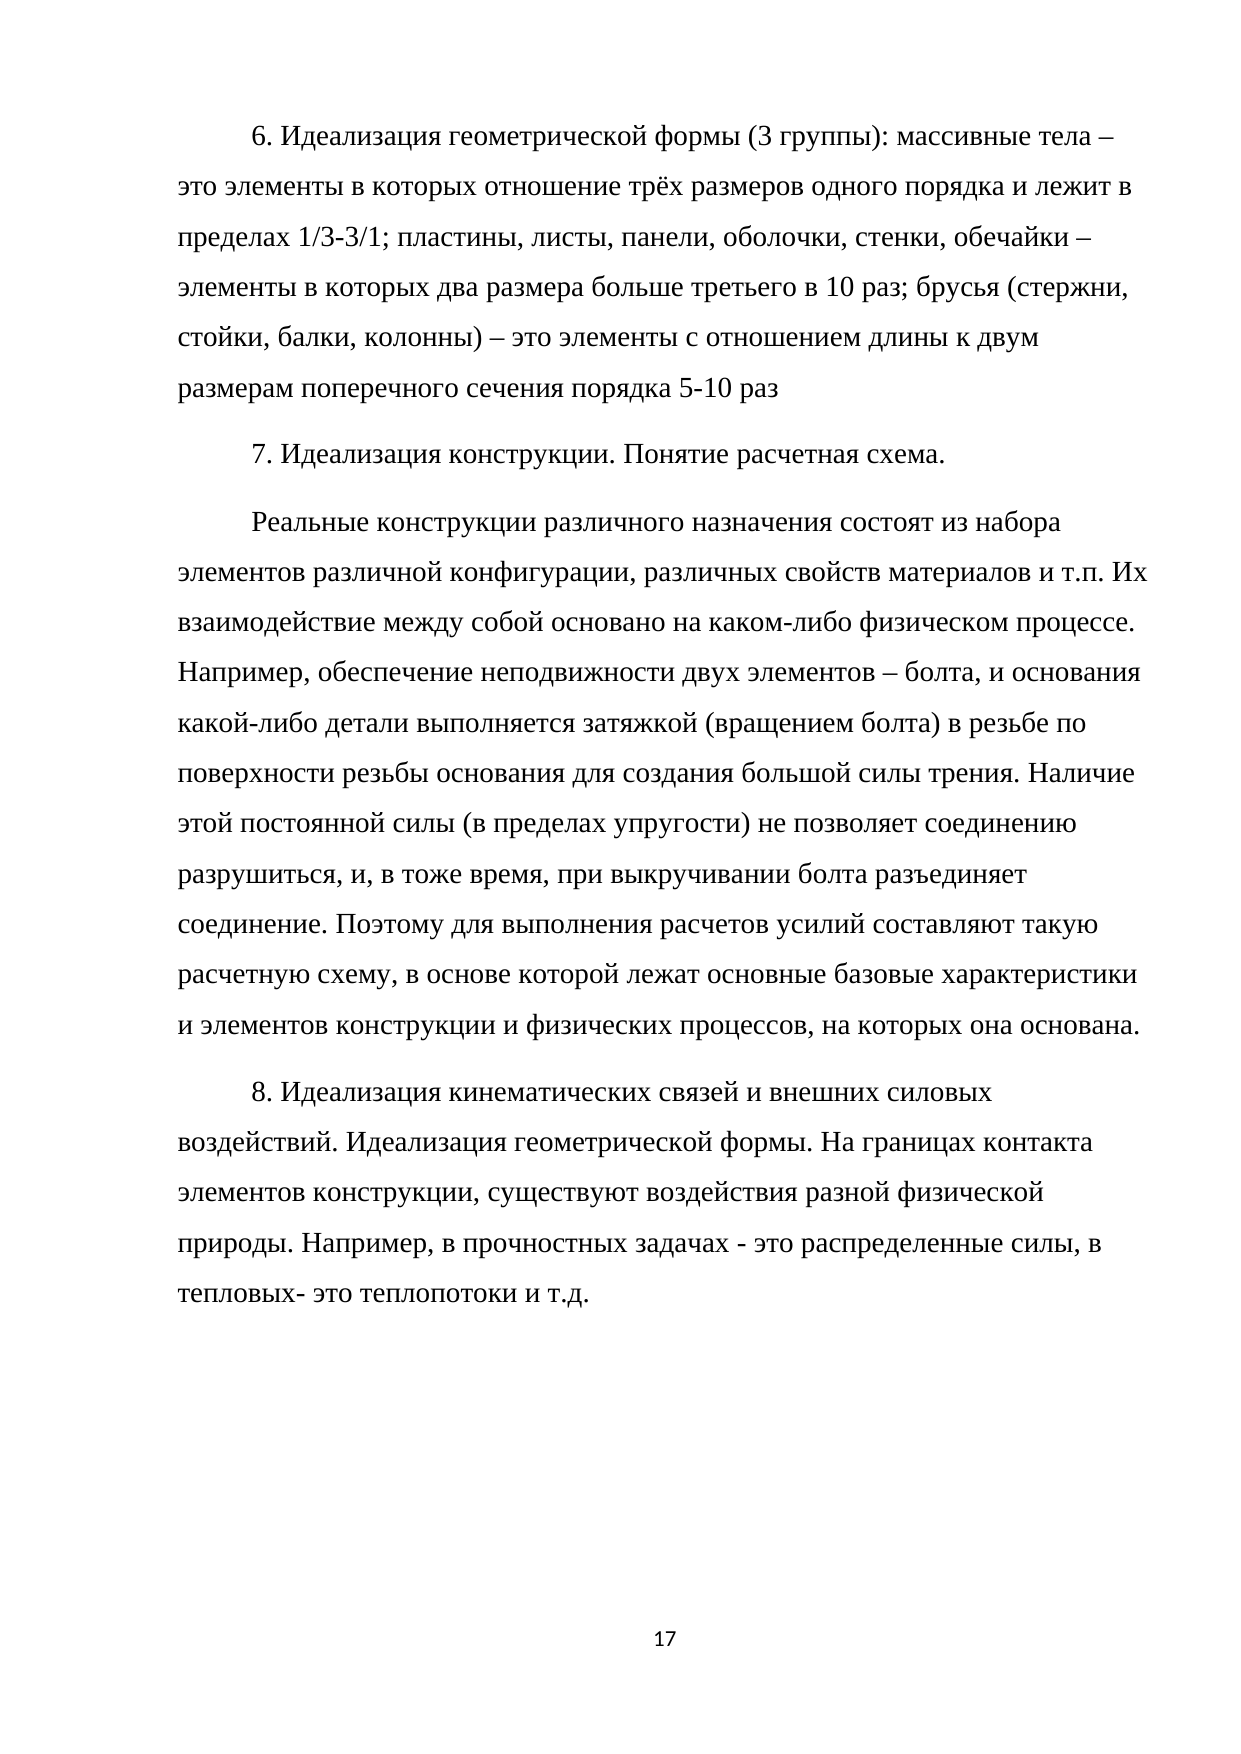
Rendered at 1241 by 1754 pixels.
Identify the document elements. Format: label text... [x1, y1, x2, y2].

text Реальные конструкции различного назначения состоят из набора элементов различной конфигурации, различных свойств материалов и т.п. Их взаимодействие между собой основано на каком-либо физическом процессе. Например, обеспечение неподвижности двух элементов – болта, и основания какой-либо детали выполняется затяжкой (вращением болта) в резьбе по поверхности резьбы основания для создания большой силы трения. Наличие этой постоянной силы (в пределах упругости) не позволяет соединению разрушиться, и, в тоже время, при выкручивании болта разъединяет соединение. Поэтому для выполнения расчетов усилий составляют такую расчетную схему, в основе которой лежат основные базовые характеристики и элементов конструкции и физических процессов, на которых она основана. [177, 504, 1152, 1040]
text 7. Идеализация конструкции. Понятие расчетная схема. [177, 437, 1152, 470]
text 8. Идеализация кинематических связей и внешних силовых воздействий. Идеализация геометрической формы. На границах контакта элементов конструкции, существуют воздействия разной физической природы. Например, в прочностных задачах - это распределенные силы, в тепловых- это теплопотоки и т.д. [177, 1074, 1152, 1308]
text 6. Идеализация геометрической формы (3 группы): массивные тела – это элементы в которых отношение трёх размеров одного порядка и лежит в пределах 1/3-3/1; пластины, листы, панели, оболочки, стенки, обечайки – элементы в которых два размера больше третьего в 10 раз; брусья (стержни, стойки, балки, колонны) – это элементы с отношением длины к двум размерам поперечного сечения порядка 5-10 раз [177, 118, 1152, 403]
